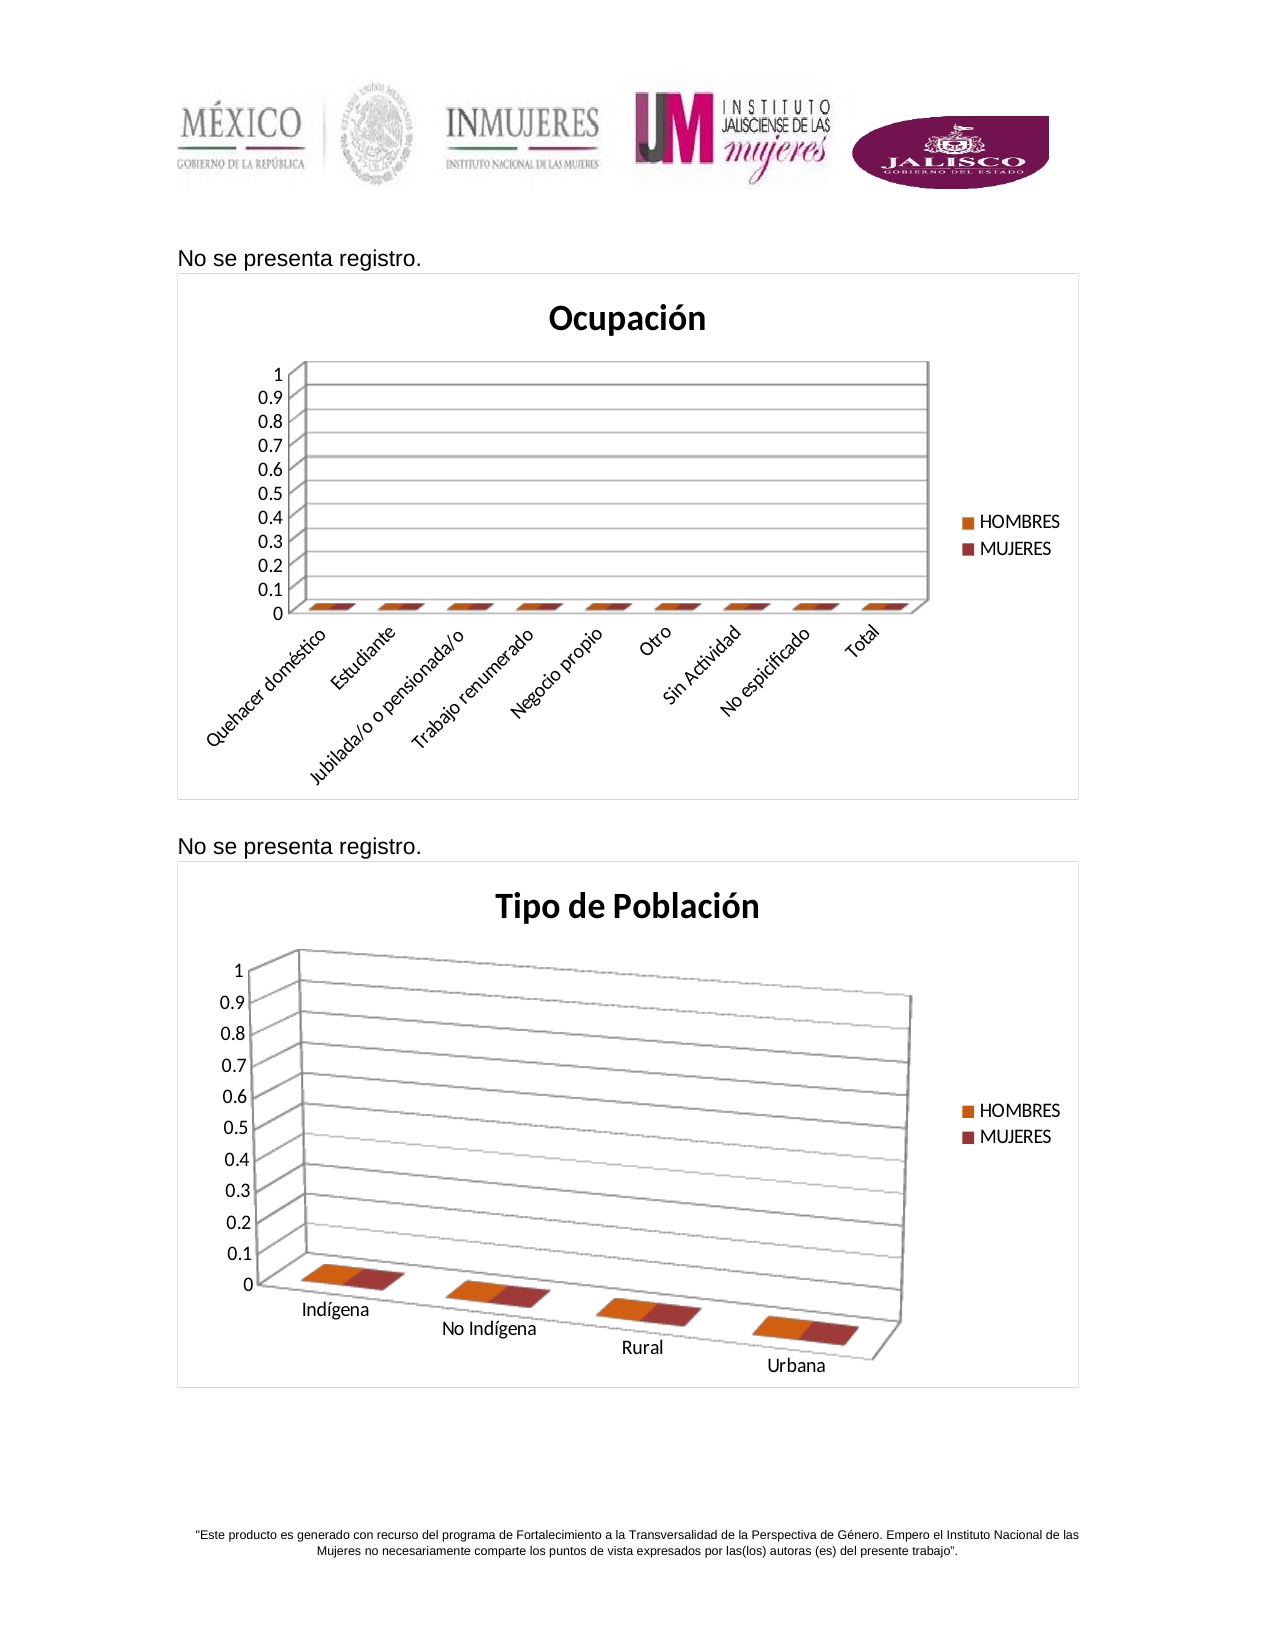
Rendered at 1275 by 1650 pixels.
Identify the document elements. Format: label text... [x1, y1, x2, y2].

text No se presenta registro. [177, 833, 1098, 859]
picture [177, 73, 1049, 189]
text No se presenta registro. [177, 245, 1098, 271]
